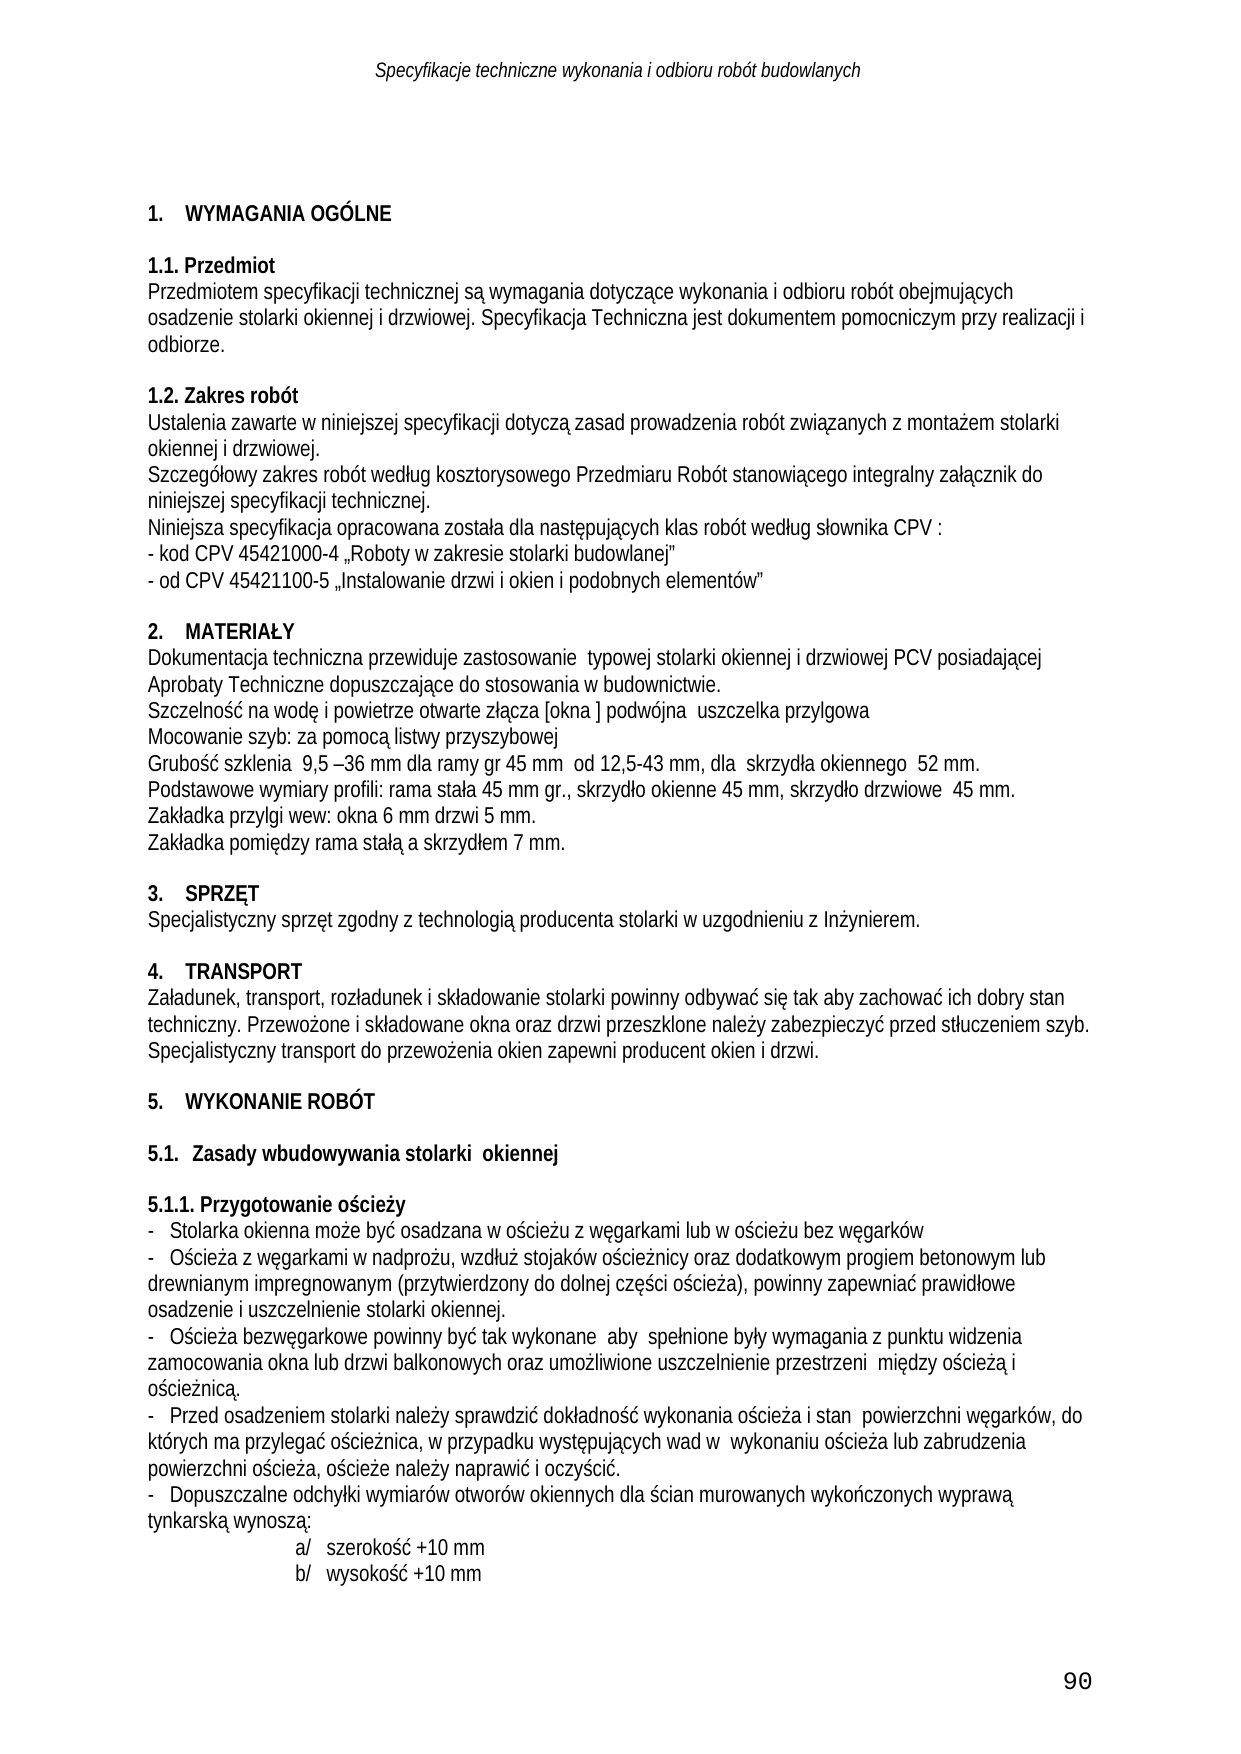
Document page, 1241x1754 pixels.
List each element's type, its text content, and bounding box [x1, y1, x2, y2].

text - od CPV 45421100-5 „Instalowanie drzwi i okien i podobnych elementów” [148, 567, 1093, 593]
list SPRZĘT [148, 880, 1093, 906]
text - Stolarka okienna może być osadzana w ościeżu z węgarkami lub w ościeżu bez węgarków [148, 1217, 1093, 1244]
text b/ wysokość +10 mm [295, 1560, 1093, 1586]
text Grubość szklenia 9,5 –36 mm dla ramy gr 45 mm od 12,5-43 mm, dla skrzydła okiennego 52 mm. Podstawowe wymiary profili: rama stała 45 mm gr., skrzydło okienne 45 mm, skrzydło drzwiowe 45 mm. [148, 750, 1093, 802]
text Dokumentacja techniczna przewiduje zastosowanie typowej stolarki okiennej i drzwiowej PCV posiadającej Aprobaty Techniczne dopuszczające do stosowania w budownictwie. [148, 644, 1093, 697]
text a/ szerokość +10 mm [295, 1533, 1093, 1560]
text - Dopuszczalne odchyłki wymiarów otworów okiennych dla ścian murowanych wykończonych wyprawą tynkarską wynoszą: [148, 1481, 1093, 1533]
text Niniejsza specyfikacja opracowana została dla następujących klas robót według słownika CPV : [148, 514, 1093, 540]
text Zakładka przylgi wew: okna 6 mm drzwi 5 mm. [148, 802, 1093, 829]
text Załadunek, transport, rozładunek i składowanie stolarki powinny odbywać się tak aby zachować ich dobry stan techniczny. Przewożone i składowane okna oraz drzwi przeszklone należy zabezpieczyć przed stłuczeniem szyb. [148, 984, 1093, 1037]
text - Ościeża z węgarkami w nadprożu, wzdłuż stojaków ościeżnicy oraz dodatkowym progiem betonowym lub drewnianym impregnowanym (przytwierdzony do dolnej części ościeża), powinny zapewniać prawidłowe osadzenie i uszczelnienie stolarki okiennej. [148, 1244, 1093, 1323]
text Ustalenia zawarte w niniejszej specyfikacji dotyczą zasad prowadzenia robót związanych z montażem stolarki okiennej i drzwiowej. [148, 408, 1093, 461]
text 1.2. Zakres robót [148, 382, 1093, 408]
subtitle 5.1. Zasady wbudowywania stolarki okiennej [148, 1139, 1093, 1166]
text Przedmiotem specyfikacji technicznej są wymagania dotyczące wykonania i odbioru robót obejmujących osadzenie stolarki okiennej i drzwiowej. Specyfikacja Techniczna jest dokumentem pomocniczym przy realizacji i odbiorze. [148, 278, 1093, 357]
list WYMAGANIA OGÓLNE [148, 200, 1093, 227]
list MATERIAŁY [148, 618, 1093, 644]
text Specjalistyczny transport do przewożenia okien zapewni producent okien i drzwi. [148, 1037, 1093, 1063]
text 1.1. Przedmiot [148, 252, 1093, 278]
text Specjalistyczny sprzęt zgodny z technologią producenta stolarki w uzgodnieniu z Inżynierem. [148, 906, 1093, 933]
text Szczegółowy zakres robót według kosztorysowego Przedmiaru Robót stanowiącego integralny załącznik do niniejszej specyfikacji technicznej. [148, 461, 1093, 514]
text - kod CPV 45421000-4 „Roboty w zakresie stolarki budowlanej” [148, 540, 1093, 567]
text Zakładka pomiędzy rama stałą a skrzydłem 7 mm. [148, 829, 1093, 855]
subtitle 5.1.1. Przygotowanie ościeży [148, 1191, 1093, 1217]
list WYKONANIE ROBÓT [148, 1088, 1093, 1114]
list TRANSPORT [148, 958, 1093, 984]
text Mocowanie szyb: za pomocą listwy przyszybowej [148, 723, 1093, 750]
text Szczelność na wodę i powietrze otwarte złącza [okna ] podwójna uszczelka przylgowa [148, 697, 1093, 723]
text - Ościeża bezwęgarkowe powinny być tak wykonane aby spełnione były wymagania z punktu widzenia zamocowania okna lub drzwi balkonowych oraz umożliwione uszczelnienie przestrzeni między ościeżą i ościeżnicą. [148, 1323, 1093, 1402]
text - Przed osadzeniem stolarki należy sprawdzić dokładność wykonania ościeża i stan powierzchni węgarków, do których ma przylegać ościeżnica, w przypadku występujących wad w wykonaniu ościeża lub zabrudzenia powierzchni ościeża, ościeże należy naprawić i oczyścić. [148, 1402, 1093, 1481]
